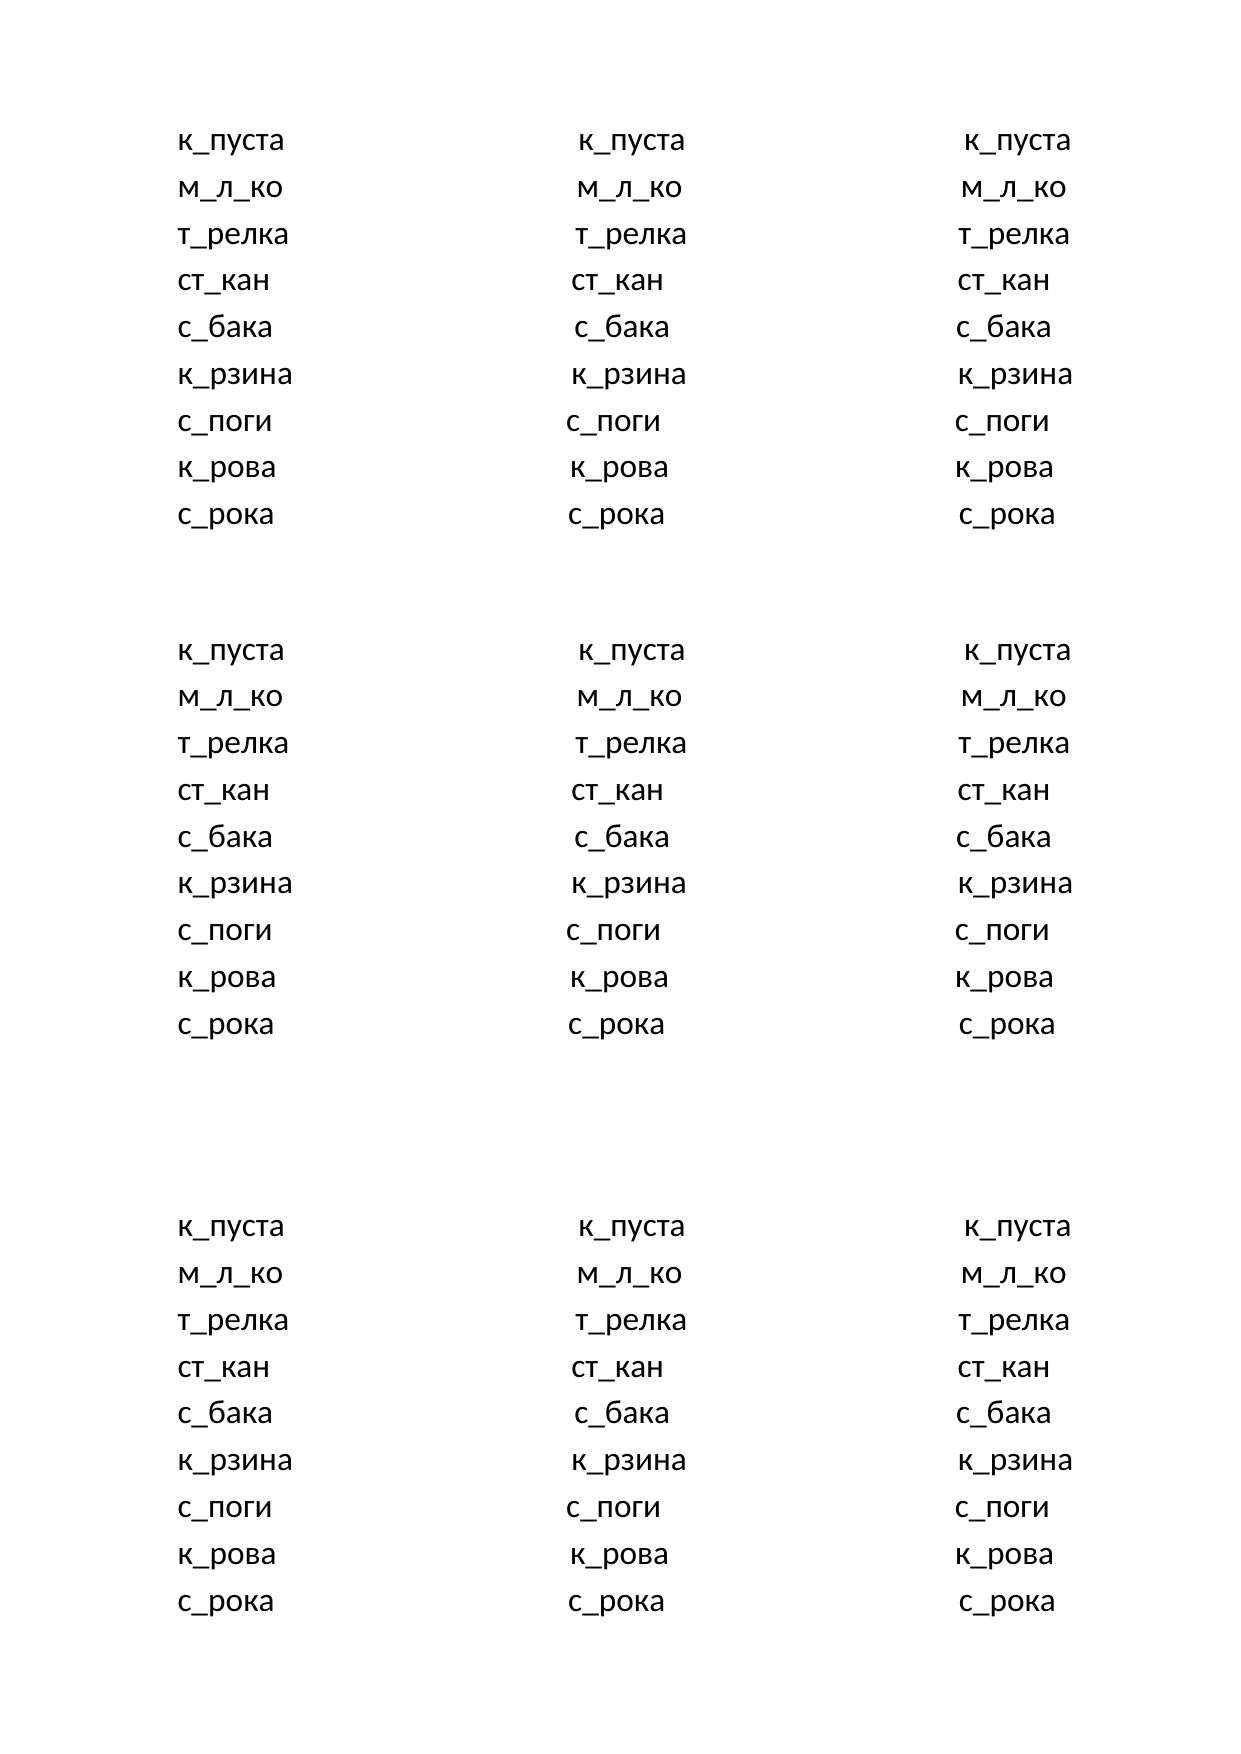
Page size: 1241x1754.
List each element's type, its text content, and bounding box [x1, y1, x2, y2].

text к_пуста к_пуста к_пуста м_л_ко м_л_ко м_л_ко т_релка т_релка т_релка ст_кан ст_кан ст_кан с_бака с_бака с_бака к_рзина к_рзина к_рзина с_поги с_поги с_поги к_рова к_рова к_рова с_рока с_рока с_рока [177, 627, 1152, 1042]
text к_пуста к_пуста к_пуста м_л_ко м_л_ко м_л_ко т_релка т_релка т_релка ст_кан ст_кан ст_кан с_бака с_бака с_бака к_рзина к_рзина к_рзина с_поги с_поги с_поги к_рова к_рова к_рова с_рока с_рока с_рока [177, 118, 1152, 533]
text к_пуста к_пуста к_пуста м_л_ко м_л_ко м_л_ко т_релка т_релка т_релка ст_кан ст_кан ст_кан с_бака с_бака с_бака к_рзина к_рзина к_рзина с_поги с_поги с_поги к_рова к_рова к_рова с_рока с_рока с_рока [177, 1204, 1152, 1619]
